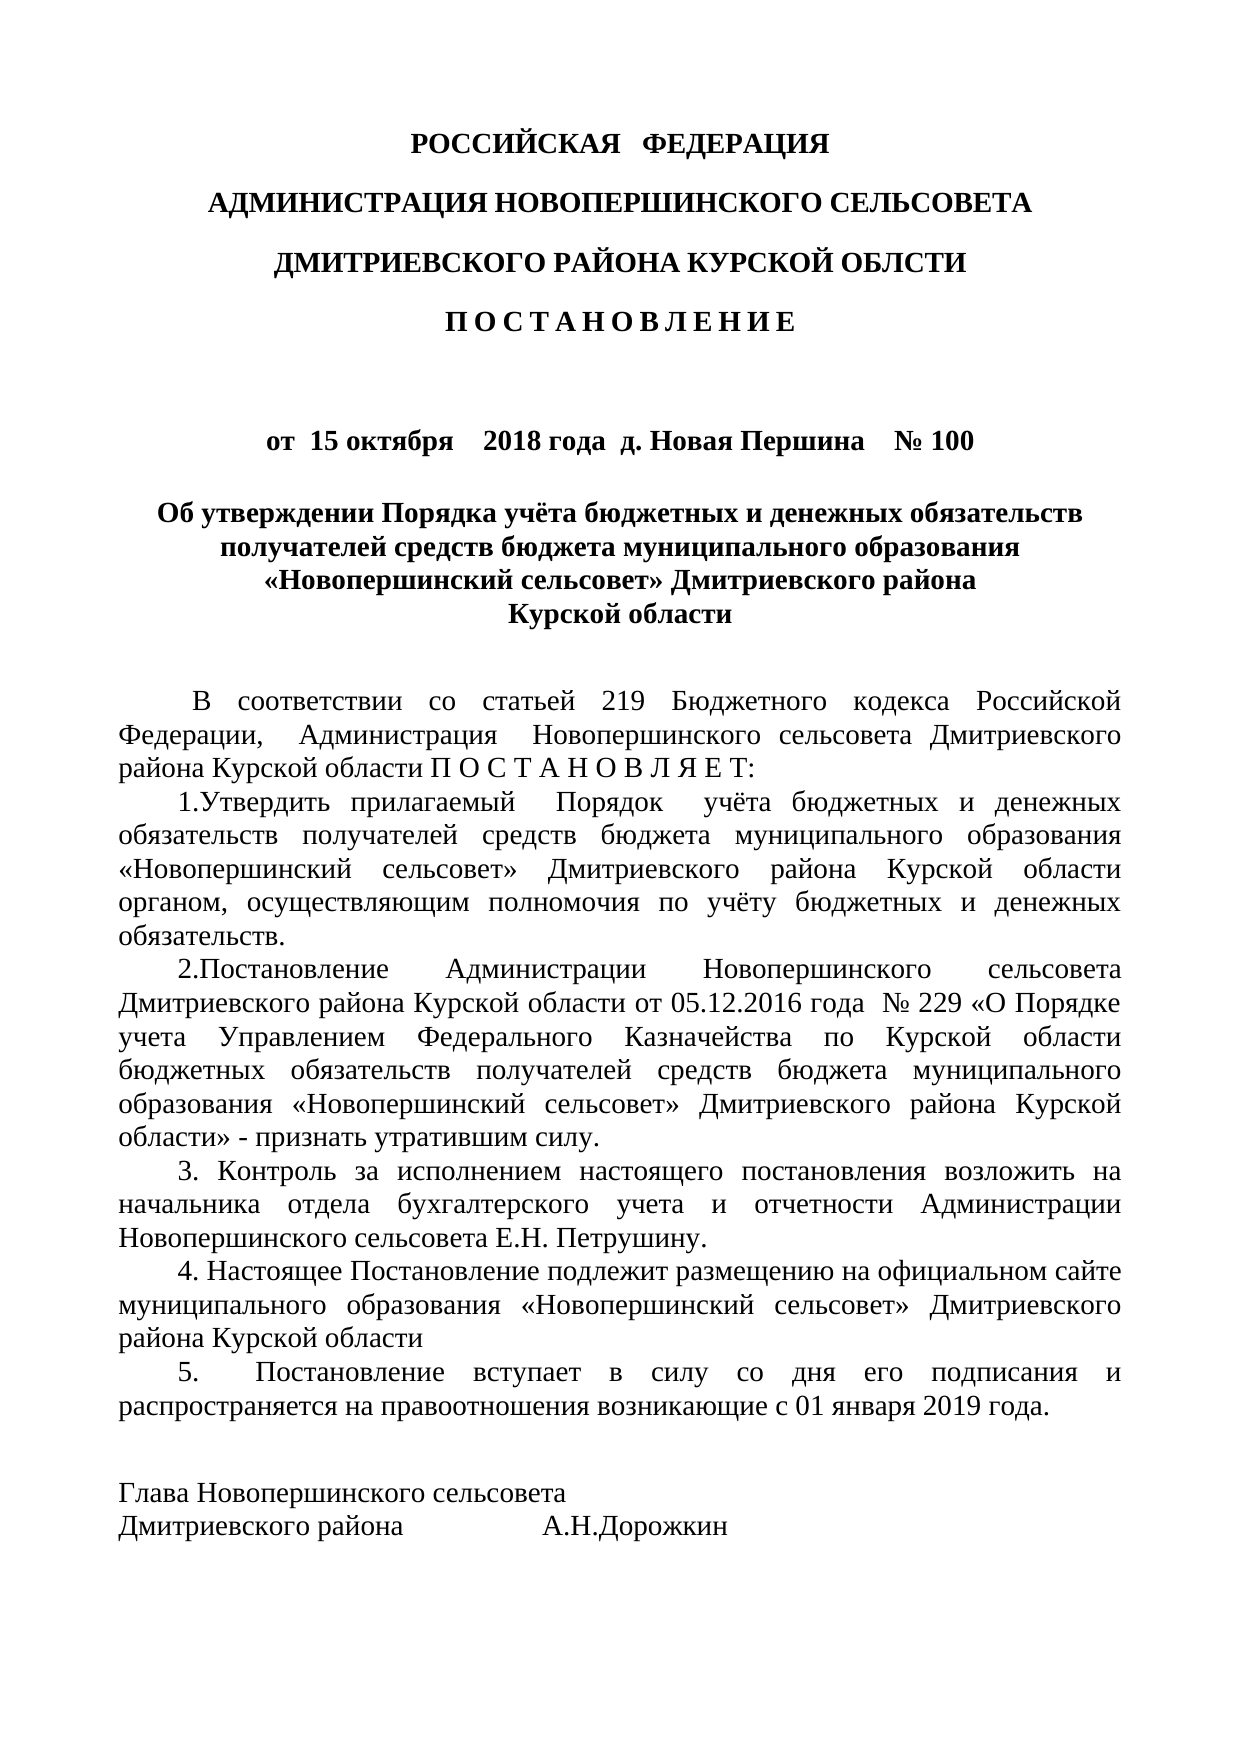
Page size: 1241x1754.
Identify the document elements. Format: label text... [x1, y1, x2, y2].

text Глава Новопершинского сельсовета [118, 1475, 1122, 1508]
text 4. Настоящее Постановление подлежит размещению на официальном сайте муниципального образования «Новопершинский сельсовет» Дмитриевского района Курской области [118, 1253, 1122, 1354]
text РОССИЙСКАЯ ФЕДЕРАЦИЯ [118, 126, 1122, 160]
text Курской области [118, 596, 1122, 629]
text Об утверждении Порядка учёта бюджетных и денежных обязательств получателей средств бюджета муниципального образования [118, 495, 1122, 562]
text 1.Утвердить прилагаемый Порядок учёта бюджетных и денежных обязательств получателей средств бюджета муниципального образования «Новопершинский сельсовет» Дмитриевского района Курской области органом, осуществляющим полномочия по учёту бюджетных и денежных обязательств. [118, 784, 1122, 952]
text от 15 октября 2018 года д. Новая Першина № 100 [118, 423, 1122, 457]
text ДМИТРИЕВСКОГО РАЙОНА КУРСКОЙ ОБЛСТИ [118, 245, 1122, 278]
text АДМИНИСТРАЦИЯ НОВОПЕРШИНСКОГО СЕЛЬСОВЕТА [118, 186, 1122, 219]
text 3. Контроль за исполнением настоящего постановления возложить на начальника отдела бухгалтерского учета и отчетности Администрации Новопершинского сельсовета Е.Н. Петрушину. [118, 1153, 1122, 1253]
text 5. Постановление вступает в силу со дня его подписания и распространяется на правоотношения возникающие с 01 января 2019 года. [118, 1354, 1122, 1421]
text «Новопершинский сельсовет» Дмитриевского района [118, 562, 1122, 596]
text Дмитриевского района А.Н.Дорожкин [118, 1508, 1122, 1542]
text В соответствии со статьей 219 Бюджетного кодекса Российской Федерации, Администрация Новопершинского сельсовета Дмитриевского района Курской области П О С Т А Н О В Л Я Е Т: [118, 683, 1122, 784]
text 2.Постановление Администрации Новопершинского сельсовета Дмитриевского района Курской области от 05.12.2016 года № 229 «О Порядке учета Управлением Федерального Казначейства по Курской области бюджетных обязательств получателей средств бюджета муниципального образования «Новопершинский сельсовет» Дмитриевского района Курской области» - признать утратившим силу. [118, 952, 1122, 1153]
text П О С Т А Н О В Л Е Н И Е [118, 304, 1122, 338]
